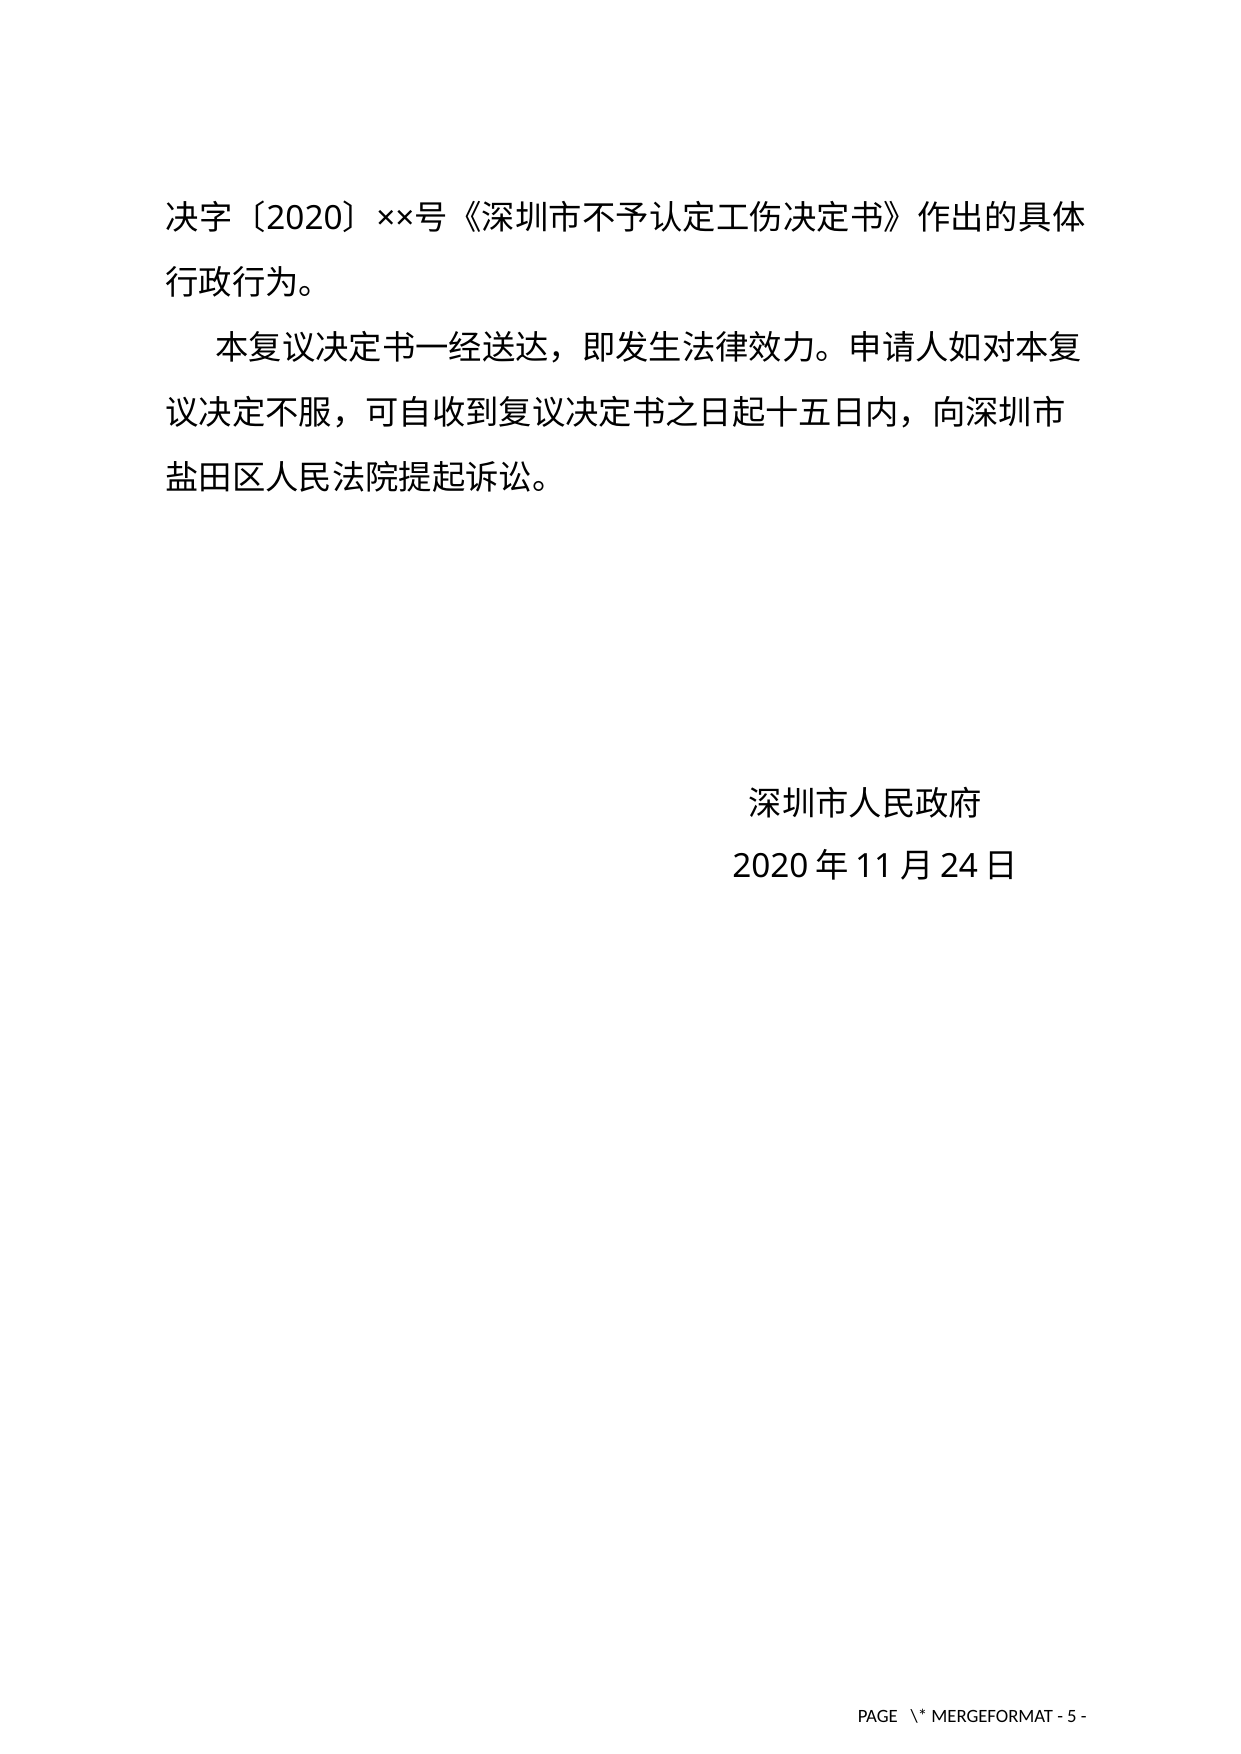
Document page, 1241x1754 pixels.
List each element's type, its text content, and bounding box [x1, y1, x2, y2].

text 2020年11月24日 [165, 828, 1087, 890]
text 本复议决定书一经送达，即发生法律效力。申请人如对本复议决定不服，可自收到复议决定书之日起十五日内，向深圳市盐田区人民法院提起诉讼。 [165, 313, 1087, 508]
text 深圳市人民政府 [165, 765, 1087, 828]
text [165, 183, 1087, 313]
